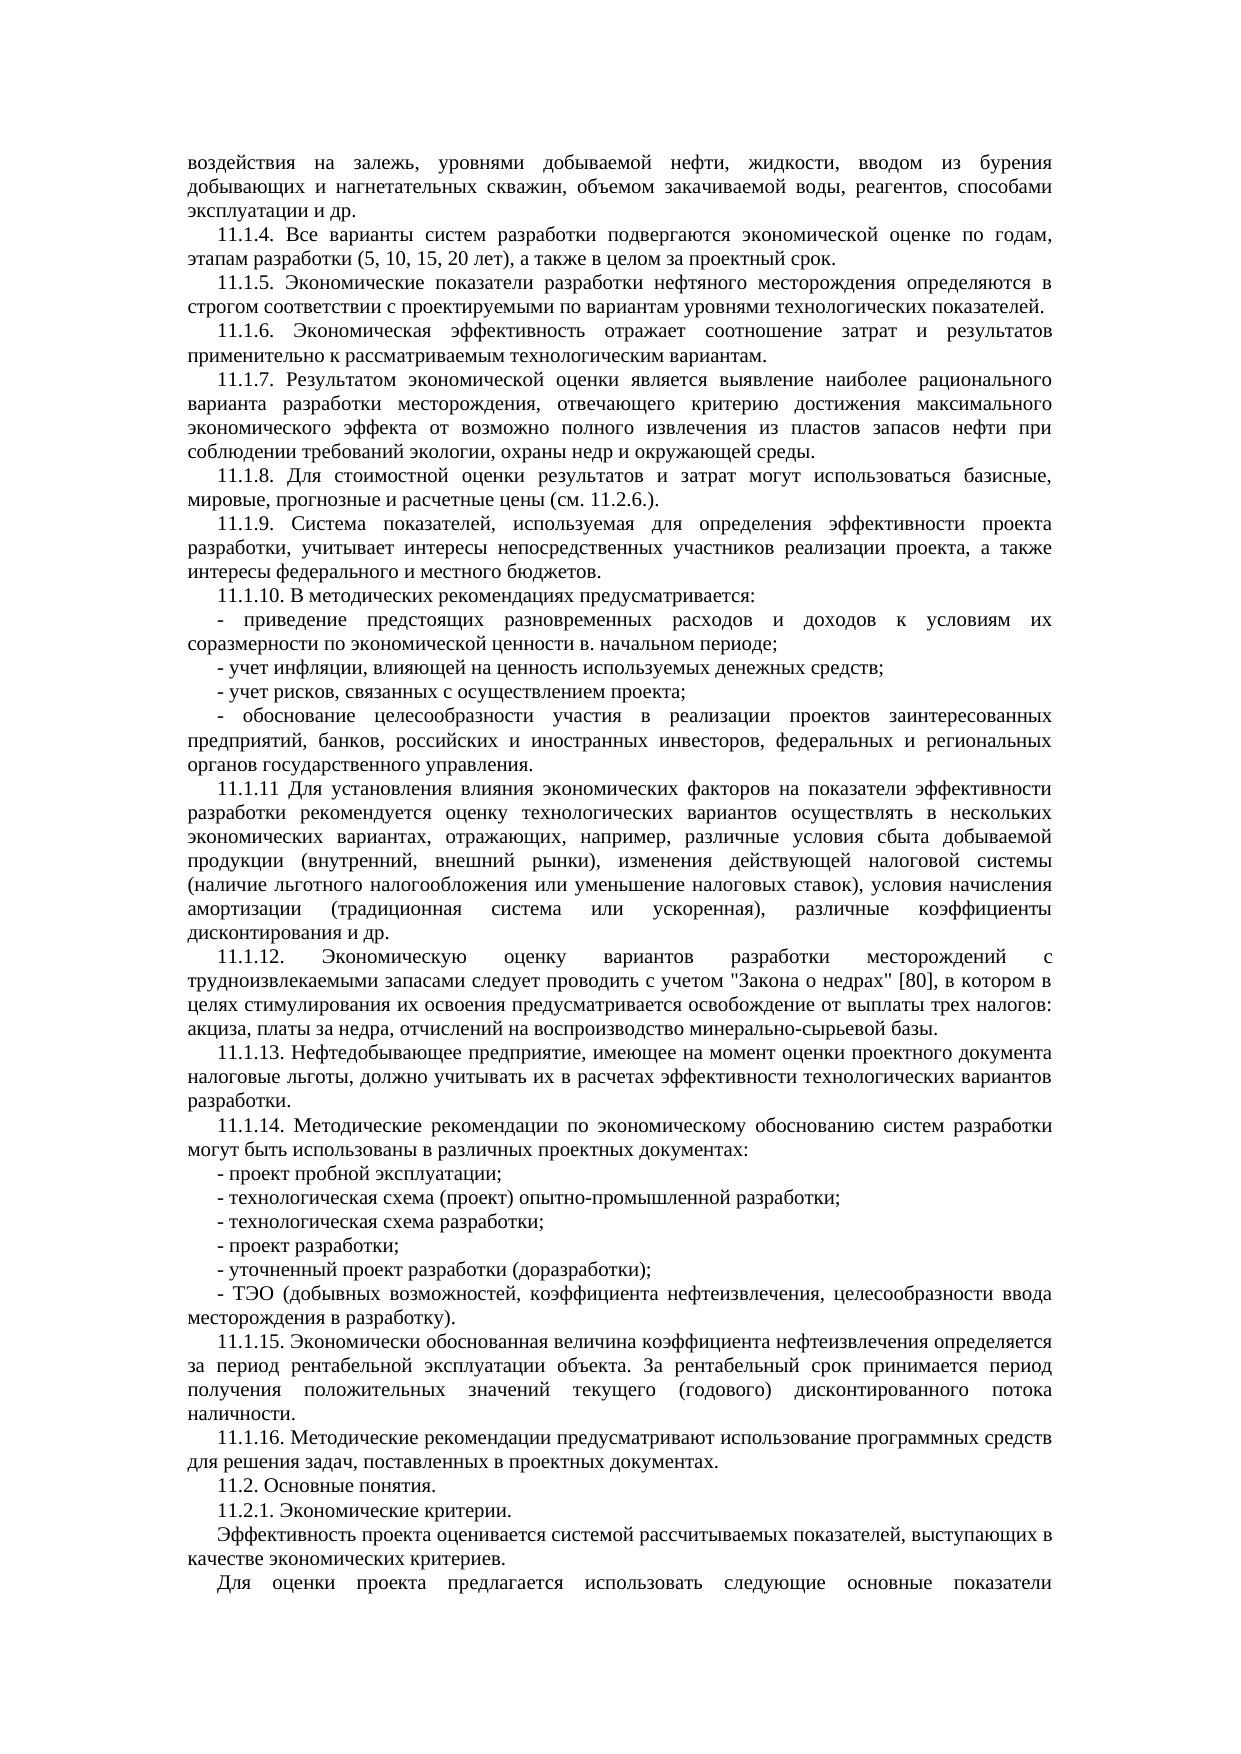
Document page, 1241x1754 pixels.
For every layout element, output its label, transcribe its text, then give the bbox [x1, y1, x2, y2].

text - проект разработки; [187, 1233, 1053, 1257]
text - обоснование целесообразности участия в реализации проектов заинтересованных предприятий, банков, российских и иностранных инвесторов, федеральных и региональных органов государственного управления. [187, 703, 1053, 776]
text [187, 150, 1053, 222]
text 11.1.9. Система показателей, используемая для определения эффективности проекта разработки, учитывает интересы непосредственных участников реализации проекта, а также интересы федерального и местного бюджетов. [187, 511, 1053, 583]
text 11.1.10. В методических рекомендациях предусматривается: [187, 583, 1053, 607]
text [187, 1570, 1053, 1594]
text - ТЭО (добывных возможностей, коэффициента нефтеизвлечения, целесообразности ввода месторождения в разработку). [187, 1281, 1053, 1329]
text - технологическая схема (проект) опытно-промышленной разработки; [187, 1185, 1053, 1209]
text 11.2. Основные понятия. [187, 1473, 1053, 1497]
text 11.1.11 Для установления влияния экономических факторов на показатели эффективности разработки рекомендуется оценку технологических вариантов осуществлять в нескольких экономических вариантах, отражающих, например, различные условия сбыта добываемой продукции (внутренний, внешний рынки), изменения действующей налоговой системы (наличие льготного налогообложения или уменьшение налоговых ставок), условия начисления амортизации (традиционная система или ускоренная), различные коэффициенты дисконтирования и др. [187, 776, 1053, 944]
text - приведение предстоящих разновременных расходов и доходов к условиям их соразмерности по экономической ценности в. начальном периоде; [187, 607, 1053, 655]
text 11.1.16. Методические рекомендации предусматривают использование программных средств для решения задач, поставленных в проектных документах. [187, 1425, 1053, 1473]
text - технологическая схема разработки; [187, 1209, 1053, 1233]
text 11.1.8. Для стоимостной оценки результатов и затрат могут использоваться базисные, мировые, прогнозные и расчетные цены (см. 11.2.6.). [187, 463, 1053, 511]
text 11.1.12. Экономическую оценку вариантов разработки месторождений с трудноизвлекаемыми запасами следует проводить с учетом "Закона о недрах" [80], в котором в целях стимулирования их освоения предусматривается освобождение от выплаты трех налогов: акциза, платы за недра, отчислений на воспроизводство минерально-сырьевой базы. [187, 944, 1053, 1040]
text 11.1.7. Результатом экономической оценки является выявление наиболее рационального варианта разработки месторождения, отвечающего критерию достижения максимального экономического эффекта от возможно полного извлечения из пластов запасов нефти при соблюдении требований экологии, охраны недр и окружающей среды. [187, 367, 1053, 463]
text 11.1.6. Экономическая эффективность отражает соотношение затрат и результатов применительно к рассматриваемым технологическим вариантам. [187, 318, 1053, 367]
text 11.1.5. Экономические показатели разработки нефтяного месторождения определяются в строгом соответствии с проектируемыми по вариантам уровнями технологических показателей. [187, 270, 1053, 318]
text 11.2.1. Экономические критерии. [187, 1497, 1053, 1522]
text - проект пробной эксплуатации; [187, 1161, 1053, 1185]
text - уточненный проект разработки (доразработки); [187, 1257, 1053, 1281]
text 11.1.4. Все варианты систем разработки подвергаются экономической оценке по годам, этапам разработки (5, 10, 15, 20 лет), а также в целом за проектный срок. [187, 222, 1053, 270]
text - учет рисков, связанных с осуществлением проекта; [187, 679, 1053, 703]
text Эффективность проекта оценивается системой рассчитываемых показателей, выступающих в качестве экономических критериев. [187, 1522, 1053, 1570]
text - учет инфляции, влияющей на ценность используемых денежных средств; [187, 655, 1053, 679]
text 11.1.15. Экономически обоснованная величина коэффициента нефтеизвлечения определяется за период рентабельной эксплуатации объекта. За рентабельный срок принимается период получения положительных значений текущего (годового) дисконтированного потока наличности. [187, 1329, 1053, 1425]
text 11.1.14. Методические рекомендации по экономическому обоснованию систем разработки могут быть использованы в различных проектных документах: [187, 1112, 1053, 1161]
text 11.1.13. Нефтедобывающее предприятие, имеющее на момент оценки проектного документа налоговые льготы, должно учитывать их в расчетах эффективности технологических вариантов разработки. [187, 1040, 1053, 1112]
